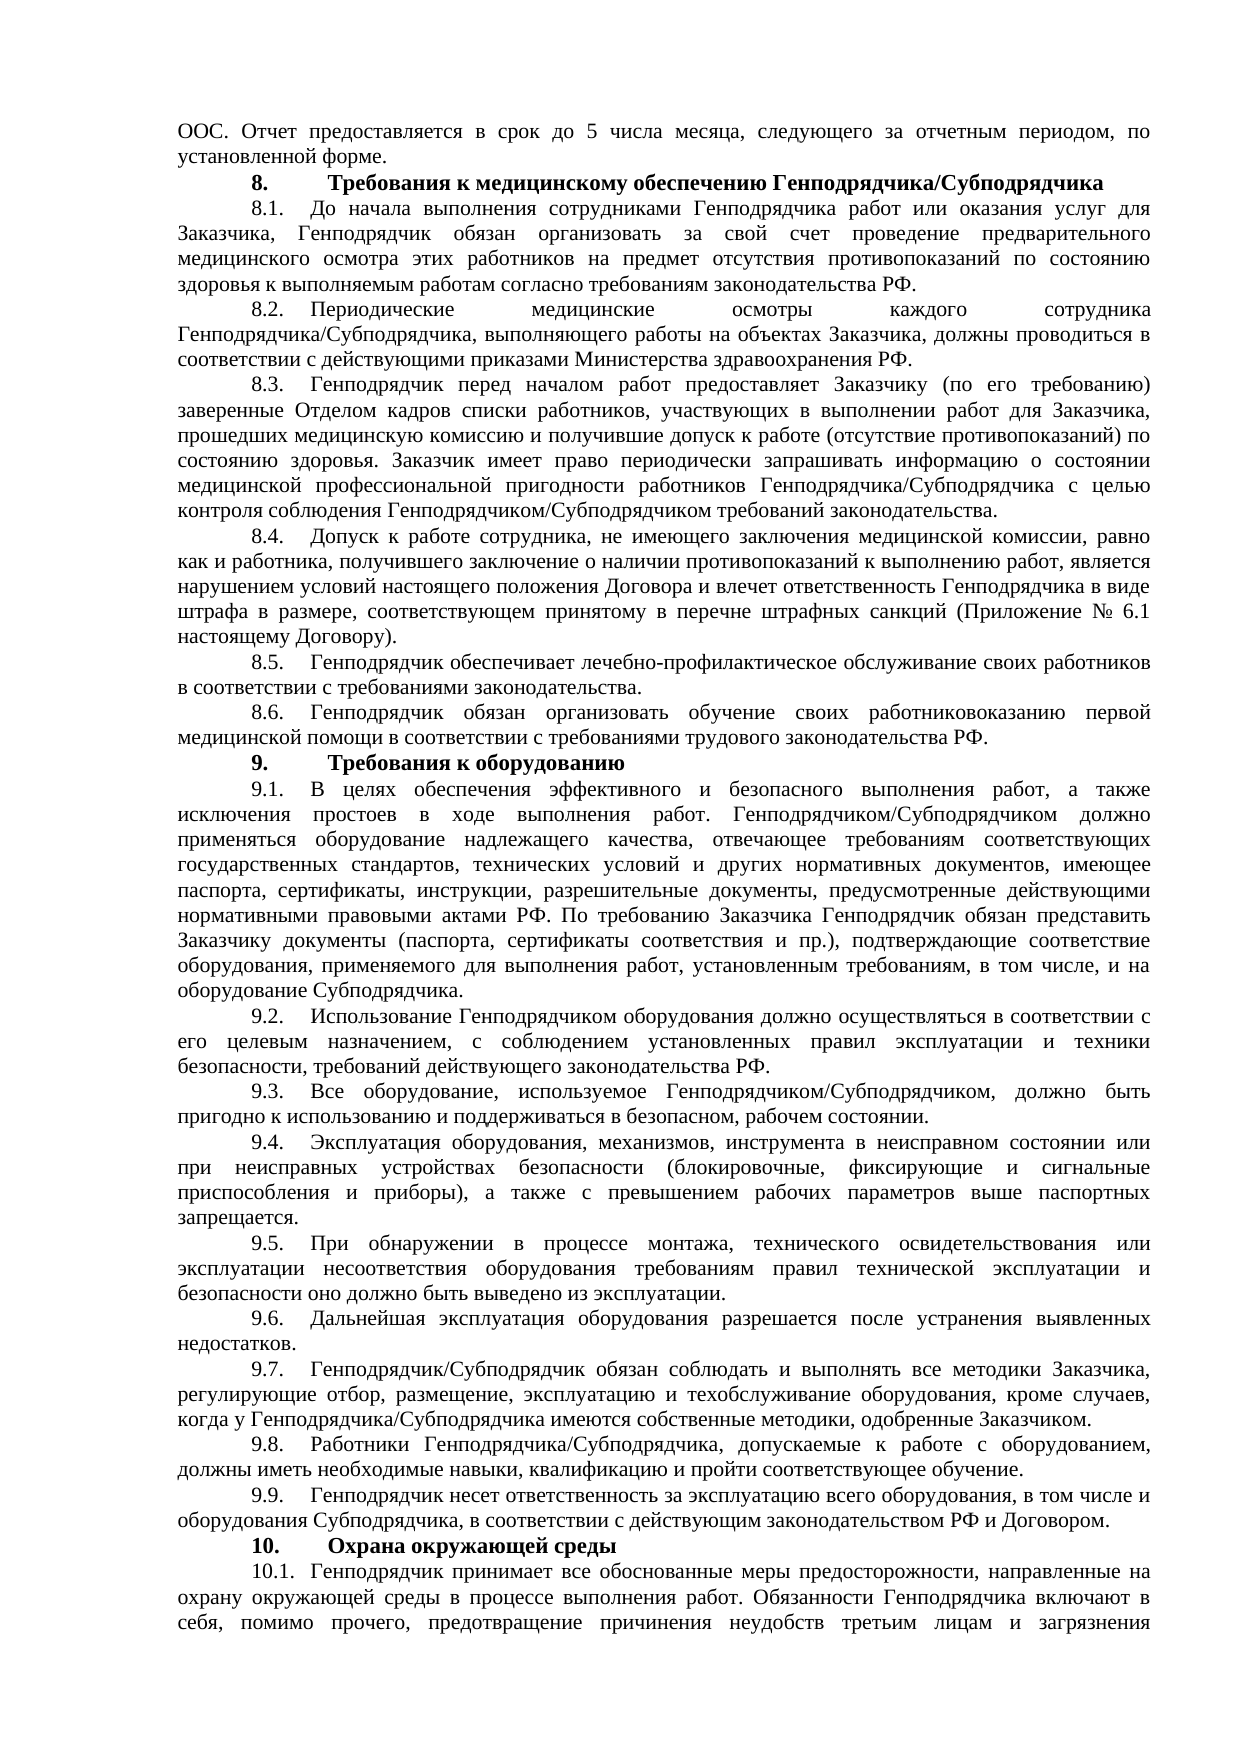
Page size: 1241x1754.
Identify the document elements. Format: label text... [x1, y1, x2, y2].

list Использование Генподрядчиком оборудования должно осуществляться в соответствии с его целевым назначением, с соблюдением установленных правил эксплуатации и техники безопасности, требований действующего законодательства РФ. [177, 1003, 1152, 1078]
list Эксплуатация оборудования, механизмов, инструмента в неисправном состоянии или при неисправных устройствах безопасности (блокировочные, фиксирующие и сигнальные приспособления и приборы), а также с превышением рабочих параметров выше паспортных запрещается. [177, 1129, 1152, 1229]
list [177, 118, 1152, 168]
list Работники Генподрядчика/Субподрядчика, допускаемые к работе с оборудованием, должны иметь необходимые навыки, квалификацию и пройти соответствующее обучение. [177, 1431, 1152, 1482]
list Генподрядчик перед началом работ предоставляет Заказчику (по его требованию) заверенные Отделом кадров списки работников, участвующих в выполнении работ для Заказчика, прошедших медицинскую комиссию и получившие допуск к работе (отсутствие противопоказаний) по состоянию здоровья. Заказчик имеет право периодически запрашивать информацию о состоянии медицинской профессиональной пригодности работников Генподрядчика/Субподрядчика с целью контроля соблюдения Генподрядчиком/Субподрядчиком требований законодательства. [177, 371, 1152, 523]
list Требования к оборудованию [177, 749, 1152, 776]
list Все оборудование, используемое Генподрядчиком/Субподрядчиком, должно быть пригодно к использованию и поддерживаться в безопасном, рабочем состоянии. [177, 1078, 1152, 1129]
list Генподрядчик обязан организовать обучение своих работниковоказанию первой медицинской помощи в соответствии с требованиями трудового законодательства РФ. [177, 699, 1152, 749]
list Периодические медицинские осмотры каждого сотрудника Генподрядчика/Субподрядчика, выполняющего работы на объектах Заказчика, должны проводиться в соответствии с действующими приказами Министерства здравоохранения РФ. [177, 296, 1152, 371]
list Генподрядчик несет ответственность за эксплуатацию всего оборудования, в том числе и оборудования Субподрядчика, в соответствии с действующим законодательством РФ и Договором. [177, 1482, 1152, 1532]
list Требования к медицинскому обеспечению Генподрядчика/Субподрядчика [177, 168, 1152, 195]
list Генподрядчик/Субподрядчик обязан соблюдать и выполнять все методики Заказчика, регулирующие отбор, размещение, эксплуатацию и техобслуживание оборудования, кроме случаев, когда у Генподрядчика/Субподрядчика имеются собственные методики, одобренные Заказчиком. [177, 1356, 1152, 1431]
list При обнаружении в процессе монтажа, технического освидетельствования или эксплуатации несоответствия оборудования требованиям правил технической эксплуатации и безопасности оно должно быть выведено из эксплуатации. [177, 1229, 1152, 1305]
list Допуск к работе сотрудника, не имеющего заключения медицинской комиссии, равно как и работника, получившего заключение о наличии противопоказаний к выполнению работ, является нарушением условий настоящего положения Договора и влечет ответственность Генподрядчика в виде штрафа в размере, соответствующем принятому в перечне штрафных санкций (Приложение № 6.1 настоящему Договору). [177, 523, 1152, 649]
list Генподрядчик обеспечивает лечебно-профилактическое обслуживание своих работников в соответствии с требованиями законодательства. [177, 649, 1152, 699]
list В целях обеспечения эффективного и безопасного выполнения работ, а также исключения простоев в ходе выполнения работ. Генподрядчиком/Субподрядчиком должно применяться оборудование надлежащего качества, отвечающее требованиям соответствующих государственных стандартов, технических условий и других нормативных документов, имеющее паспорта, сертификаты, инструкции, разрешительные документы, предусмотренные действующими нормативными правовыми актами РФ. По требованию Заказчика Генподрядчик обязан представить Заказчику документы (паспорта, сертификаты соответствия и пр.), подтверждающие соответствие оборудования, применяемого для выполнения работ, установленным требованиям, в том числе, и на оборудование Субподрядчика. [177, 776, 1152, 1003]
list Дальнейшая эксплуатация оборудования разрешается после устранения выявленных недостатков. [177, 1305, 1152, 1356]
list Охрана окружающей среды [177, 1532, 1152, 1558]
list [177, 1558, 1152, 1634]
list До начала выполнения сотрудниками Генподрядчика работ или оказания услуг для Заказчика, Генподрядчик обязан организовать за свой счет проведение предварительного медицинского осмотра этих работников на предмет отсутствия противопоказаний по состоянию здоровья к выполняемым работам согласно требованиям законодательства РФ. [177, 195, 1152, 296]
